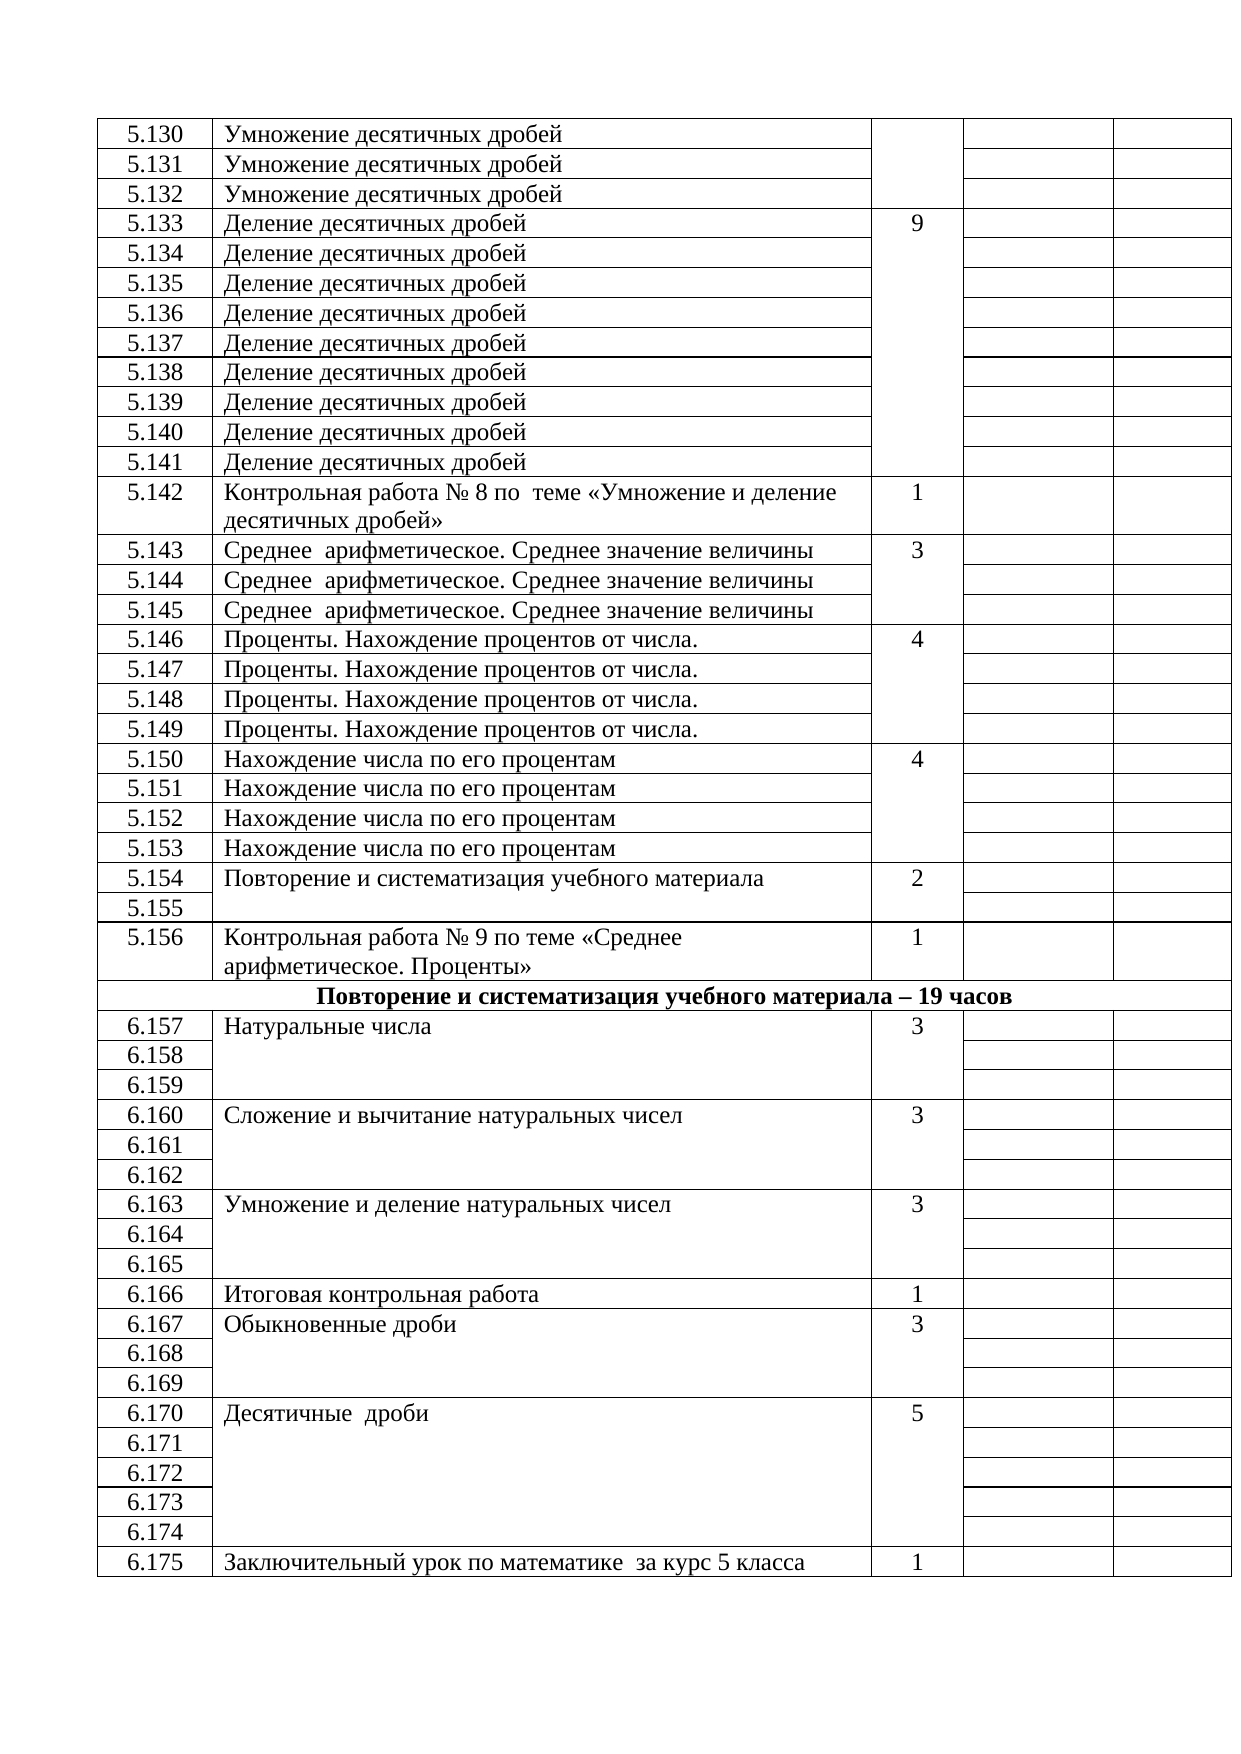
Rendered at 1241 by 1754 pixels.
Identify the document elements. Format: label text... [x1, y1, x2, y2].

table_cell 6.160 [98, 1100, 212, 1129]
table_cell [1114, 268, 1231, 297]
table_cell [964, 477, 1113, 534]
table_cell 5 [872, 1398, 963, 1546]
table_cell [1114, 417, 1231, 446]
table_cell Заключительный урок по математике за курс 5 класса [213, 1547, 871, 1576]
table_cell Деление десятичных дробей [213, 268, 871, 297]
table_cell 6.170 [98, 1398, 212, 1427]
table_cell [1114, 803, 1231, 832]
table_cell Нахождение числа по его процентам [213, 803, 871, 832]
table_cell Деление десятичных дробей [213, 358, 871, 386]
table_cell [964, 744, 1113, 772]
table_cell 6.172 [98, 1458, 212, 1486]
table_cell 6.159 [98, 1070, 212, 1099]
table_cell [1114, 863, 1231, 892]
table_cell [1114, 714, 1231, 743]
table_cell [964, 447, 1113, 476]
table_cell 5.145 [98, 595, 212, 623]
table_cell Деление десятичных дробей [213, 209, 871, 237]
table_cell 6.174 [98, 1517, 212, 1546]
table_cell [1114, 684, 1231, 713]
table_cell [964, 714, 1113, 743]
table_cell [1114, 149, 1231, 178]
table_cell 6.173 [98, 1488, 212, 1516]
table_cell [1114, 1249, 1231, 1278]
table_cell [964, 1011, 1113, 1039]
table_cell Контрольная работа № 8 по теме «Умножение и деление десятичных дробей» [213, 477, 871, 534]
table_cell [964, 565, 1113, 594]
table_cell Деление десятичных дробей [213, 238, 871, 267]
table_cell 5.148 [98, 684, 212, 713]
table_cell [1114, 1011, 1231, 1039]
table_cell [964, 1398, 1113, 1427]
table_cell [964, 684, 1113, 713]
table_cell Итоговая контрольная работа [213, 1279, 871, 1308]
table_cell [964, 1309, 1113, 1337]
table_cell [964, 417, 1113, 446]
table_cell 5.144 [98, 565, 212, 594]
table_cell [964, 1190, 1113, 1218]
table_cell [964, 1517, 1113, 1546]
table_cell 5.135 [98, 268, 212, 297]
table_cell Среднее арифметическое. Среднее значение величины [213, 595, 871, 623]
table_cell [964, 1160, 1113, 1188]
table_cell [964, 1130, 1113, 1159]
table_cell 6.162 [98, 1160, 212, 1188]
table_cell [1114, 1517, 1231, 1546]
table_cell 6.161 [98, 1130, 212, 1159]
table_cell 1 [872, 477, 963, 534]
table_cell [1114, 298, 1231, 327]
table_cell [1114, 595, 1231, 623]
table_cell 3 [872, 1190, 963, 1278]
table_cell 5.143 [98, 535, 212, 564]
table_cell [964, 595, 1113, 623]
table_cell 6.168 [98, 1339, 212, 1367]
table_cell 6.157 [98, 1011, 212, 1039]
table_cell [1114, 1219, 1231, 1248]
table_cell [964, 654, 1113, 683]
table_cell [964, 863, 1113, 892]
table_cell 5.133 [98, 209, 212, 237]
table_cell [1114, 1398, 1231, 1427]
table_cell 5.147 [98, 654, 212, 683]
table_cell [964, 1458, 1113, 1486]
table_cell 1 [872, 1547, 963, 1576]
table_cell 6.166 [98, 1279, 212, 1308]
table_cell [1114, 358, 1231, 386]
table_cell [1114, 1279, 1231, 1308]
table_cell [964, 1041, 1113, 1069]
table_cell [1114, 238, 1231, 267]
table_cell 5.134 [98, 238, 212, 267]
table_cell 3 [872, 535, 963, 623]
table_cell [964, 535, 1113, 564]
table_cell [964, 833, 1113, 862]
table_cell [1114, 328, 1231, 356]
table_cell Нахождение числа по его процентам [213, 833, 871, 862]
table_cell 6.175 [98, 1547, 212, 1576]
table_cell 5.130 [98, 119, 212, 148]
table_cell Умножение десятичных дробей [213, 179, 871, 207]
table_cell 5.132 [98, 179, 212, 207]
table_cell [964, 1070, 1113, 1099]
table_cell 6.167 [98, 1309, 212, 1337]
table_cell [1114, 833, 1231, 862]
table_cell 4 [872, 625, 963, 743]
table_cell [964, 298, 1113, 327]
table_cell Деление десятичных дробей [213, 417, 871, 446]
table_cell 1 [872, 1279, 963, 1308]
table_cell [964, 1368, 1113, 1397]
table_cell [964, 625, 1113, 653]
table_cell [1114, 1160, 1231, 1188]
table_cell [1114, 565, 1231, 594]
table_cell 5.139 [98, 387, 212, 416]
table_cell 5.151 [98, 774, 212, 802]
table_cell [1114, 209, 1231, 237]
table_cell 9 [872, 209, 963, 476]
table_cell [964, 268, 1113, 297]
table_cell Деление десятичных дробей [213, 387, 871, 416]
table_cell [1114, 447, 1231, 476]
table_cell [964, 803, 1113, 832]
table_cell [213, 119, 871, 148]
table_cell Натуральные числа [213, 1011, 871, 1099]
table_cell 5.137 [98, 328, 212, 356]
table_cell 4 [872, 744, 963, 862]
table_cell [964, 1547, 1113, 1576]
table_cell 5.153 [98, 833, 212, 862]
table_cell Деление десятичных дробей [213, 447, 871, 476]
table_cell Среднее арифметическое. Среднее значение величины [213, 535, 871, 564]
table_cell [1114, 1547, 1231, 1576]
table_cell [964, 149, 1113, 178]
table_cell 3 [872, 1011, 963, 1099]
table_cell [964, 1339, 1113, 1367]
table_cell Десятичные дроби [213, 1398, 871, 1546]
table_cell [964, 923, 1113, 980]
table_cell Нахождение числа по его процентам [213, 774, 871, 802]
table_cell [1114, 387, 1231, 416]
table_cell [1114, 1428, 1231, 1457]
table_cell 5.149 [98, 714, 212, 743]
table_cell [964, 1488, 1113, 1516]
table_cell 5.136 [98, 298, 212, 327]
table_cell Контрольная работа № 9 по теме «Среднее арифметическое. Проценты» [213, 923, 871, 980]
table_cell [964, 387, 1113, 416]
table_cell [964, 1428, 1113, 1457]
table_cell 2 [872, 863, 963, 921]
table_cell Проценты. Нахождение процентов от числа. [213, 654, 871, 683]
table_cell Проценты. Нахождение процентов от числа. [213, 684, 871, 713]
table_cell Среднее арифметическое. Среднее значение величины [213, 565, 871, 594]
table_cell [1114, 535, 1231, 564]
table_cell 1 [872, 923, 963, 980]
table_cell [1114, 1041, 1231, 1069]
table_cell [1114, 654, 1231, 683]
table_cell [964, 358, 1113, 386]
table_cell [1114, 179, 1231, 207]
table_cell 6.163 [98, 1190, 212, 1218]
table_cell Нахождение числа по его процентам [213, 744, 871, 772]
table_cell Деление десятичных дробей [213, 328, 871, 356]
table_cell Умножение десятичных дробей [213, 149, 871, 178]
table_cell 5.141 [98, 447, 212, 476]
table_cell 6.165 [98, 1249, 212, 1278]
table_cell [1114, 1100, 1231, 1129]
table_cell 6.169 [98, 1368, 212, 1397]
table_cell 5.146 [98, 625, 212, 653]
table_cell [964, 1249, 1113, 1278]
table_cell [1114, 744, 1231, 772]
table_cell [964, 1100, 1113, 1129]
table_cell 5.155 [98, 893, 212, 921]
table_cell Деление десятичных дробей [213, 298, 871, 327]
table_cell 5.131 [98, 149, 212, 178]
table_cell [964, 1279, 1113, 1308]
table_cell Сложение и вычитание натуральных чисел [213, 1100, 871, 1188]
table_cell 6.164 [98, 1219, 212, 1248]
table_cell [1114, 893, 1231, 921]
table_cell 5.150 [98, 744, 212, 772]
table_cell [1114, 1368, 1231, 1397]
table_cell 5.156 [98, 923, 212, 980]
table_cell [1114, 625, 1231, 653]
table_cell [1114, 477, 1231, 534]
table_cell 5.140 [98, 417, 212, 446]
table_cell Обыкновенные дроби [213, 1309, 871, 1397]
table_cell [1114, 1309, 1231, 1337]
table_cell 5.154 [98, 863, 212, 892]
table_cell [1114, 1190, 1231, 1218]
table_cell [964, 328, 1113, 356]
table_cell 5.138 [98, 358, 212, 386]
table_cell Проценты. Нахождение процентов от числа. [213, 714, 871, 743]
table_cell [964, 119, 1113, 148]
table_cell Повторение и систематизация учебного материала – 19 часов [98, 981, 1231, 1010]
table_cell [964, 893, 1113, 921]
table_cell [1114, 1458, 1231, 1486]
table_cell Повторение и систематизация учебного материала [213, 863, 871, 921]
table_cell 6.171 [98, 1428, 212, 1457]
table_cell 6.158 [98, 1041, 212, 1069]
table_cell Проценты. Нахождение процентов от числа. [213, 625, 871, 653]
table_cell [1114, 774, 1231, 802]
table_cell [1114, 1130, 1231, 1159]
table_cell [1114, 119, 1231, 148]
table_cell [1114, 1339, 1231, 1367]
table_cell Умножение и деление натуральных чисел [213, 1190, 871, 1278]
table_cell 3 [872, 1309, 963, 1397]
table_cell [1114, 1070, 1231, 1099]
table_cell 3 [872, 1100, 963, 1188]
table_cell [1114, 923, 1231, 980]
table_cell [964, 238, 1113, 267]
table_cell [1114, 1488, 1231, 1516]
table_cell [964, 774, 1113, 802]
table_cell [964, 209, 1113, 237]
table_cell 5.142 [98, 477, 212, 534]
table_cell [964, 1219, 1113, 1248]
table_cell [964, 179, 1113, 207]
table_cell 5.152 [98, 803, 212, 832]
